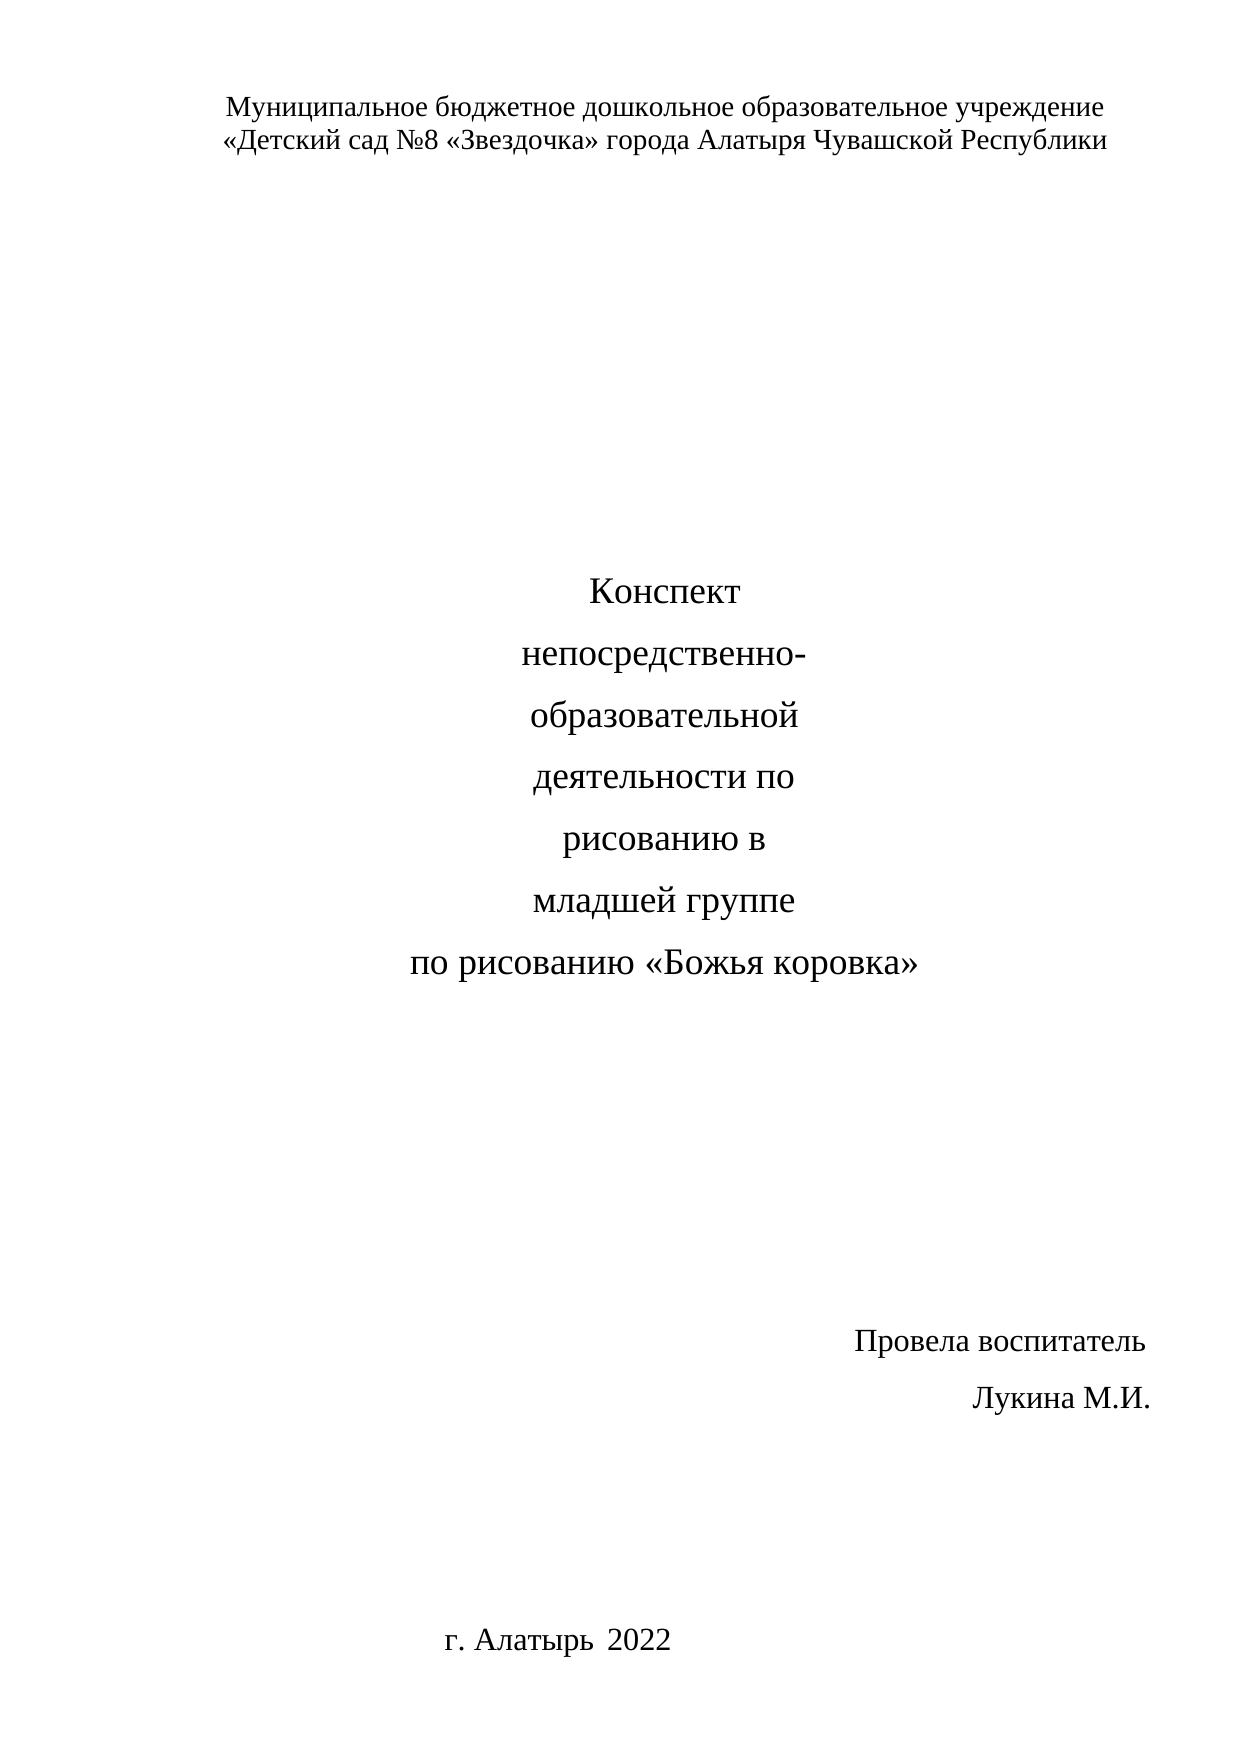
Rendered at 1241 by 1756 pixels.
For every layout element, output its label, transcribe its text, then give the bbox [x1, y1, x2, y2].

text Лукина М.И. [167, 1380, 1151, 1416]
text «Детский сад №8 «Звездочка» города Алатыря Чувашской Республики [167, 122, 1163, 156]
title по рисованию «Божья коровка» [380, 939, 949, 982]
title Конспект непосредственно-образовательной деятельности по рисованию в младшей группе [506, 569, 822, 920]
text Муниципальное бюджетное дошкольное образовательное учреждение [167, 89, 1163, 122]
text Провела воспитатель [167, 1321, 1151, 1358]
text г. Алатырь 2022 [167, 1620, 949, 1657]
